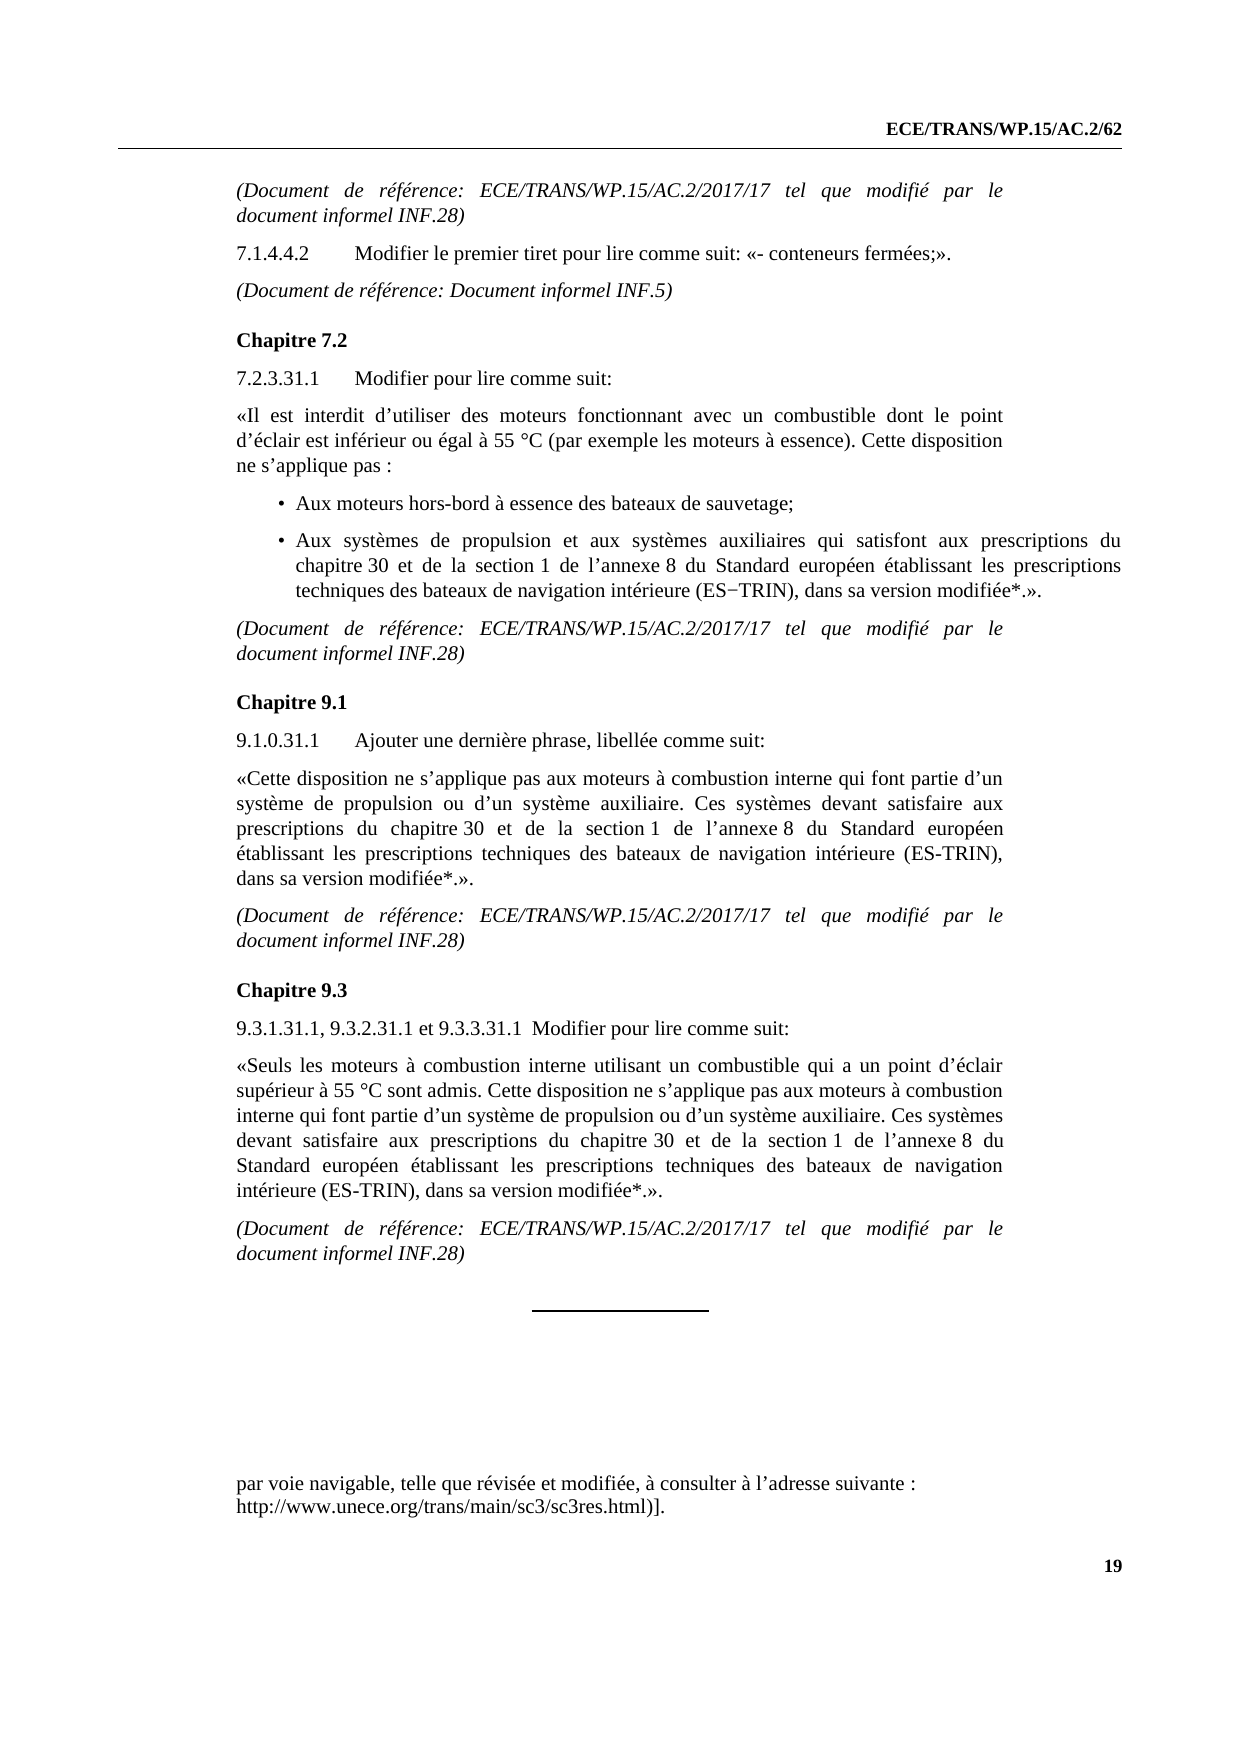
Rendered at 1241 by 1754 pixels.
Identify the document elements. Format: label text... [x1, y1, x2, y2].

text (Document de référence: ECE/TRANS/WP.15/AC.2/2017/17 tel que modifié par le document informel INF.28) [236, 615, 1004, 665]
text «Seuls les moteurs à combustion interne utilisant un combustible qui a un point d’éclair supérieur à 55 °C sont admis. Cette disposition ne s’applique pas aux moteurs à combustion interne qui font partie d’un système de propulsion ou d’un système auxiliaire. Ces systèmes devant satisfaire aux prescriptions du chapitre 30 et de la section 1 de l’annexe 8 du Standard européen établissant les prescriptions techniques des bateaux de navigation intérieure (ES-TRIN), dans sa version modifiée*.». [236, 1052, 1004, 1202]
text Aux moteurs hors-bord à essence des bateaux de sauvetage; [278, 490, 1122, 515]
text Chapitre 7.2 [118, 327, 1004, 352]
text 7.1.4.4.2 Modifier le premier tiret pour lire comme suit: «- conteneurs fermées;». [236, 240, 1004, 265]
text Chapitre 9.1 [118, 690, 1004, 715]
text (Document de référence: ECE/TRANS/WP.15/AC.2/2017/17 tel que modifié par le document informel INF.28) [236, 1215, 1004, 1265]
text Chapitre 9.3 [118, 977, 1004, 1002]
text 7.2.3.31.1 Modifier pour lire comme suit: [236, 365, 1004, 390]
text «Cette disposition ne s’applique pas aux moteurs à combustion interne qui font partie d’un système de propulsion ou d’un système auxiliaire. Ces systèmes devant satisfaire aux prescriptions du chapitre 30 et de la section 1 de l’annexe 8 du Standard européen établissant les prescriptions techniques des bateaux de navigation intérieure (ES-TRIN), dans sa version modifiée*.». [236, 765, 1004, 890]
text 9.3.1.31.1, 9.3.2.31.1 et 9.3.3.31.1 Modifier pour lire comme suit: [236, 1015, 1004, 1040]
text Aux systèmes de propulsion et aux systèmes auxiliaires qui satisfont aux prescriptions du chapitre 30 et de la section 1 de l’annexe 8 du Standard européen établissant les prescriptions techniques des bateaux de navigation intérieure (ES−TRIN), dans sa version modifiée*.». [278, 527, 1122, 602]
text (Document de référence: ECE/TRANS/WP.15/AC.2/2017/17 tel que modifié par le document informel INF.28) [236, 902, 1004, 952]
text 9.1.0.31.1 Ajouter une dernière phrase, libellée comme suit: [236, 727, 1004, 752]
text (Document de référence: Document informel INF.5) [236, 277, 1004, 302]
text «Il est interdit d’utiliser des moteurs fonctionnant avec un combustible dont le point d’éclair est inférieur ou égal à 55 °C (par exemple les moteurs à essence). Cette disposition ne s’applique pas : [236, 402, 1004, 477]
text (Document de référence: ECE/TRANS/WP.15/AC.2/2017/17 tel que modifié par le document informel INF.28) [236, 177, 1004, 227]
